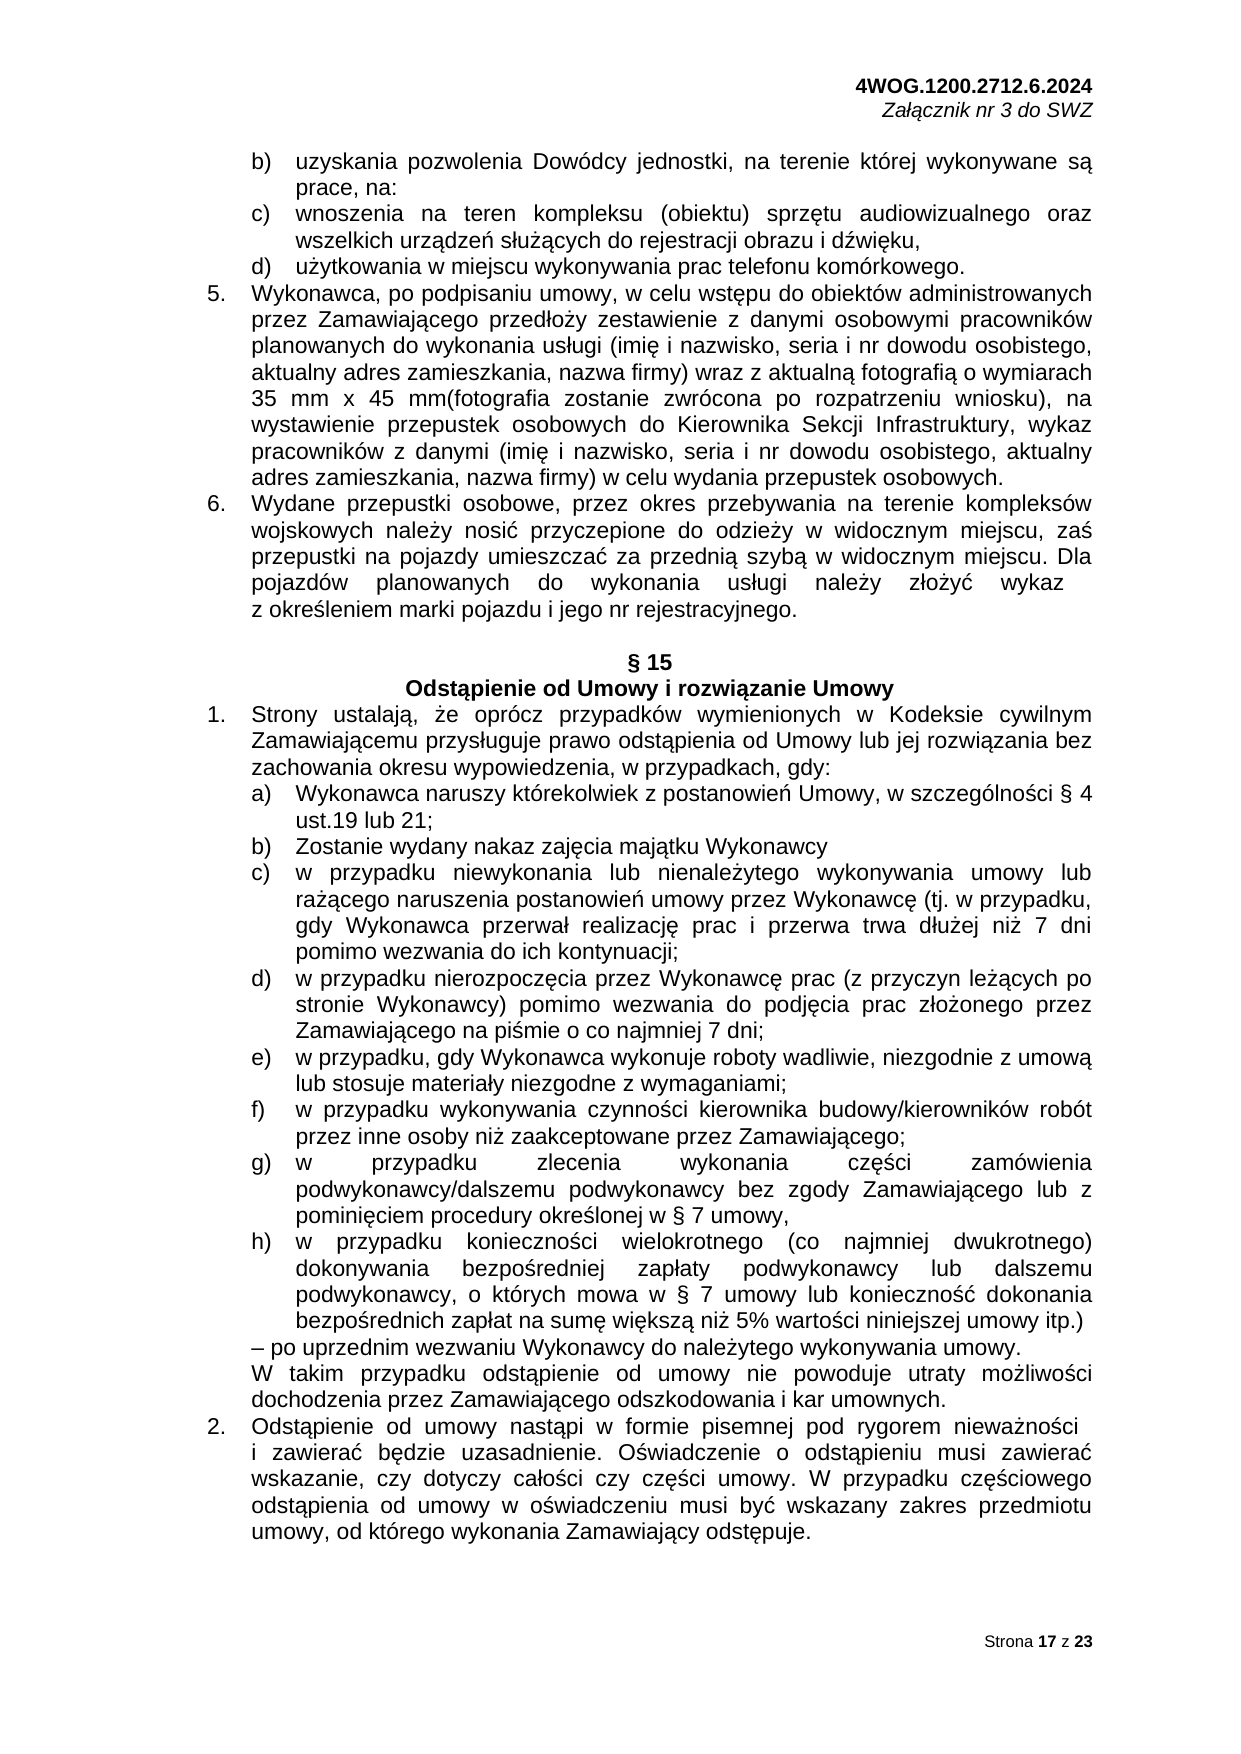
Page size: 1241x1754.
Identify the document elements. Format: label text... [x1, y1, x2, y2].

list w przypadku nierozpoczęcia przez Wykonawcę prac (z przyczyn leżących po stronie Wykonawcy) pomimo wezwania do podjęcia prac złożonego przez Zamawiającego na piśmie o co najmniej 7 dni; [251, 965, 1092, 1044]
list Strony ustalają, że oprócz przypadków wymienionych w Kodeksie cywilnym Zamawiającemu przysługuje prawo odstąpienia od Umowy lub jej rozwiązania bez zachowania okresu wypowiedzenia, w przypadkach, gdy: [207, 701, 1092, 780]
list Zostanie wydany nakaz zajęcia majątku Wykonawcy [251, 833, 1092, 859]
text Odstąpienie od Umowy i rozwiązanie Umowy [207, 675, 1092, 701]
text – po uprzednim wezwaniu Wykonawcy do należytego wykonywania umowy. [251, 1334, 1092, 1360]
list w przypadku zlecenia wykonania części zamówienia podwykonawcy/dalszemu podwykonawcy bez zgody Zamawiającego lub z pominięciem procedury określonej w § 7 umowy, [251, 1149, 1092, 1228]
list uzyskania pozwolenia Dowódcy jednostki, na terenie której wykonywane są prace, na: [251, 148, 1092, 200]
list użytkowania w miejscu wykonywania prac telefonu komórkowego. [251, 253, 1092, 279]
text § 15 [207, 648, 1092, 675]
list w przypadku wykonywania czynności kierownika budowy/kierowników robót przez inne osoby niż zaakceptowane przez Zamawiającego; [251, 1096, 1092, 1149]
list Wykonawca naruszy którekolwiek z postanowień Umowy, w szczególności § 4 ust.19 lub 21; [251, 780, 1092, 833]
text W takim przypadku odstąpienie od umowy nie powoduje utraty możliwości dochodzenia przez Zamawiającego odszkodowania i kar umownych. [251, 1360, 1092, 1413]
list w przypadku konieczności wielokrotnego (co najmniej dwukrotnego) dokonywania bezpośredniej zapłaty podwykonawcy lub dalszemu podwykonawcy, o których mowa w § 7 umowy lub konieczność dokonania bezpośrednich zapłat na sumę większą niż 5% wartości niniejszej umowy itp.) [251, 1228, 1092, 1334]
list Wydane przepustki osobowe, przez okres przebywania na terenie kompleksów wojskowych należy nosić przyczepione do odzieży w widocznym miejscu, zaś przepustki na pojazdy umieszczać za przednią szybą w widocznym miejscu. Dla pojazdów planowanych do wykonania usługi należy złożyć wykaz z określeniem marki pojazdu i jego nr rejestracyjnego. [207, 490, 1092, 622]
list w przypadku niewykonania lub nienależytego wykonywania umowy lub rażącego naruszenia postanowień umowy przez Wykonawcę (tj. w przypadku, gdy Wykonawca przerwał realizację prac i przerwa trwa dłużej niż 7 dni pomimo wezwania do ich kontynuacji; [251, 859, 1092, 965]
list Wykonawca, po podpisaniu umowy, w celu wstępu do obiektów administrowanych przez Zamawiającego przedłoży zestawienie z danymi osobowymi pracowników planowanych do wykonania usługi (imię i nazwisko, seria i nr dowodu osobistego, aktualny adres zamieszkania, nazwa firmy) wraz z aktualną fotografią o wymiarach 35 mm x 45 mm(fotografia zostanie zwrócona po rozpatrzeniu wniosku), na wystawienie przepustek osobowych do Kierownika Sekcji Infrastruktury, wykaz pracowników z danymi (imię i nazwisko, seria i nr dowodu osobistego, aktualny adres zamieszkania, nazwa firmy) w celu wydania przepustek osobowych. [207, 279, 1092, 490]
list wnoszenia na teren kompleksu (obiektu) sprzętu audiowizualnego oraz wszelkich urządzeń służących do rejestracji obrazu i dźwięku, [251, 200, 1092, 253]
list w przypadku, gdy Wykonawca wykonuje roboty wadliwie, niezgodnie z umową lub stosuje materiały niezgodne z wymaganiami; [251, 1044, 1092, 1096]
list Odstąpienie od umowy nastąpi w formie pisemnej pod rygorem nieważności i zawierać będzie uzasadnienie. Oświadczenie o odstąpieniu musi zawierać wskazanie, czy dotyczy całości czy części umowy. W przypadku częściowego odstąpienia od umowy w oświadczeniu musi być wskazany zakres przedmiotu umowy, od którego wykonania Zamawiający odstępuje. [207, 1413, 1092, 1544]
